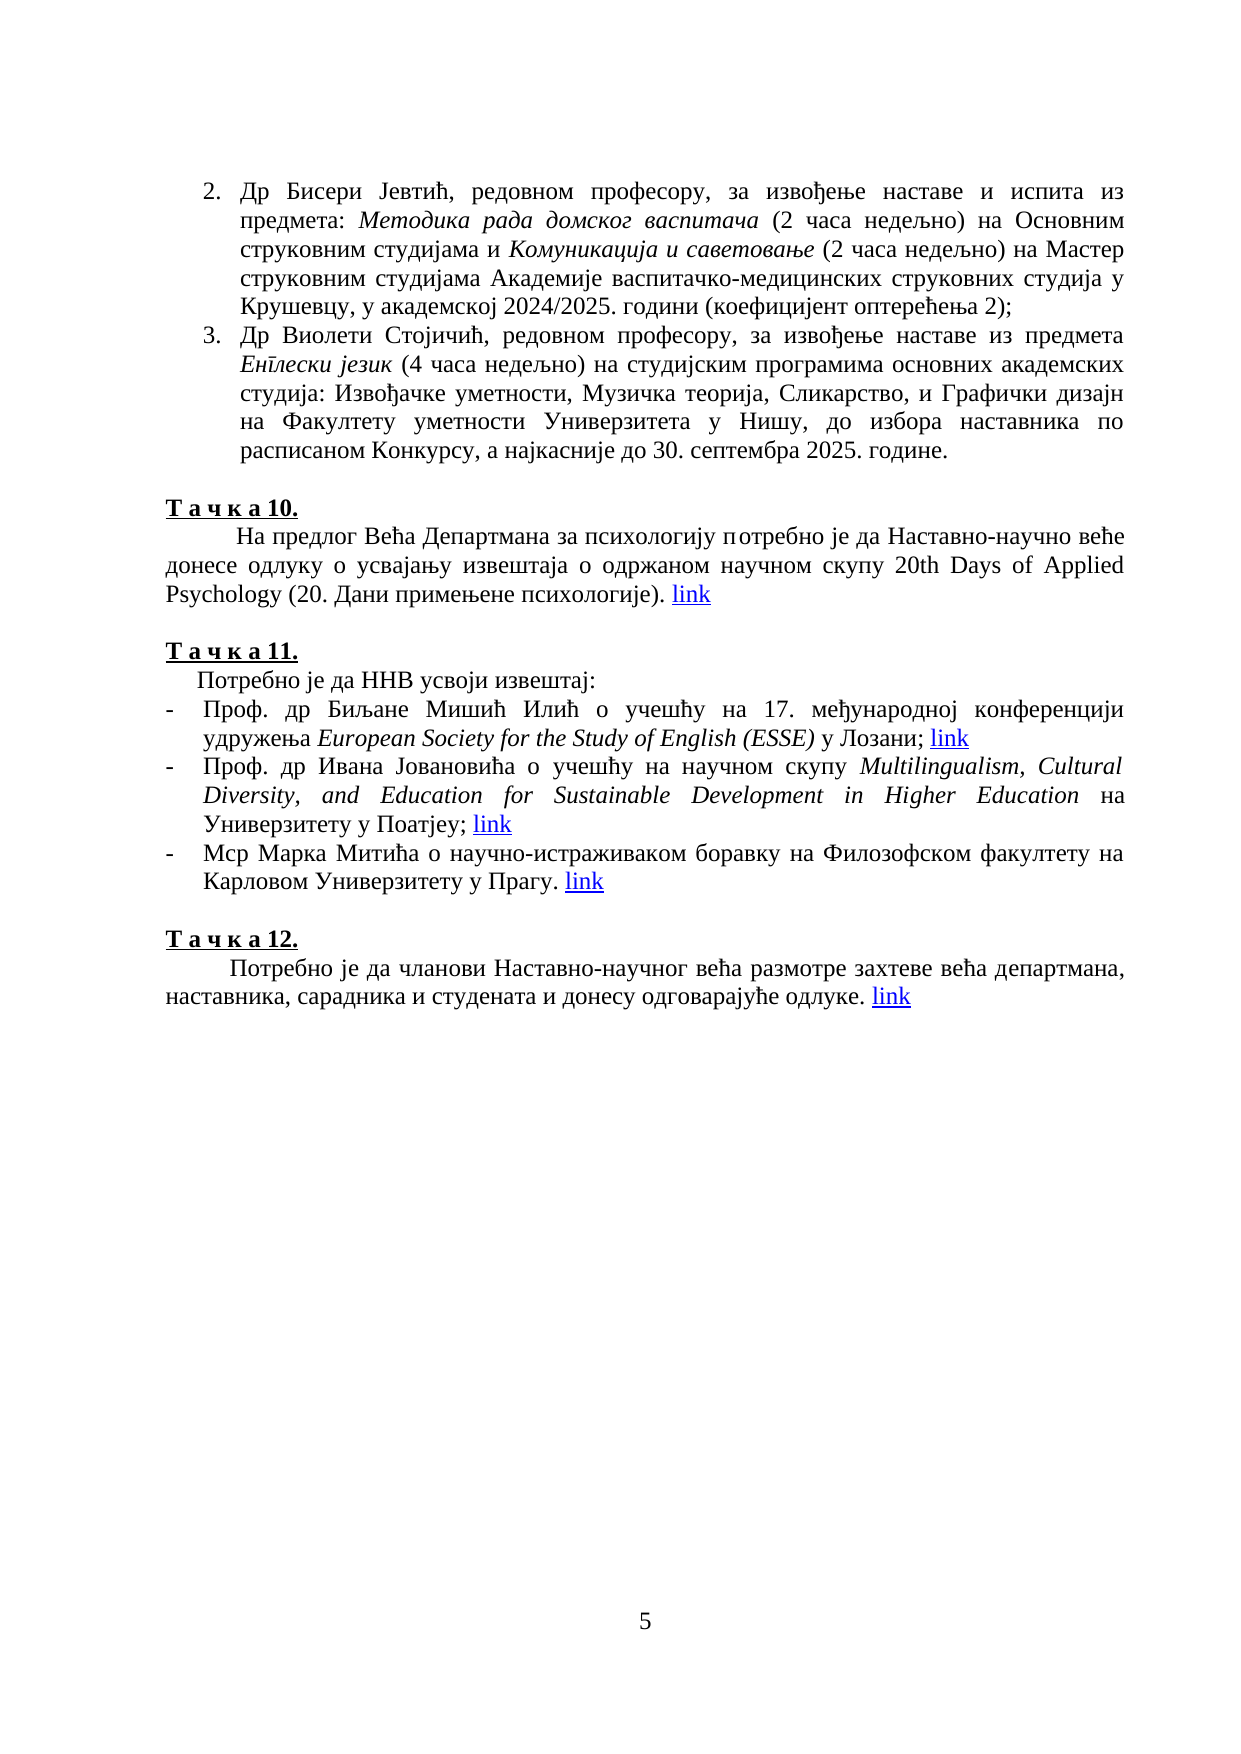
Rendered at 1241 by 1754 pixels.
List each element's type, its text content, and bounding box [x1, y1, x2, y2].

text Т а ч к а 10. [165, 493, 1125, 521]
text Т а ч к а 11. [165, 636, 1125, 665]
list Проф. др Биљане Мишић Илић о учешћу на 17. међународној конференцији удружења European Society for the Study of English (ESSE) у Лозани; link [165, 694, 1125, 751]
list Мср Марка Митића о научно-истраживаком боравку на Филозофском факултету на Карловом Универзитету у Прагу. link [165, 838, 1125, 895]
list Др Бисери Јевтић, редовном професору, за извођење наставе и испита из предмета: Методика рада домског васпитача (2 часа недељно) на Основним струковним студијама и Комуникација и саветовање (2 часа недељно) на Мастер струковним студијама Академије васпитачко-медицинских струковних студија у Крушевцу, у академској 2024/2025. години (коефицијент оптерећења 2); [203, 176, 1125, 320]
list Др Виолети Стојичић, редовном професору, за извођење наставе из предмета Енглески језик (4 часа недељно) на студијским програмима основних академских студија: Извођачке уметности, Музичка теорија, Сликарство, и Графички дизајн на Факултету уметности Универзитета у Нишу, до избора наставника по расписаном Конкурсу, а најкасније до 30. септембра 2025. године. [203, 320, 1125, 464]
text Потребно је да ННВ усвоји извештај: [165, 665, 1125, 694]
text Потребно је да чланови Наставно-научног већа размотре захтеве већа департмана, наставника, сарадника и студената и донесу одговарајуће одлуке. link [165, 953, 1125, 1010]
text Т а ч к а 12. [165, 924, 1125, 953]
text На предлог Већа Департмана за психологију потребно је да Наставно-научно веће донесе одлуку о усвајању извештаја о одржаном научном скупу 20th Days of Applied Psychology (20. Дани примењене психологије). link [165, 521, 1125, 608]
list Проф. др Ивана Јовановића о учешћу на научном скупу Multilingualism, Cultural Diversity, and Education for Sustainable Development in Higher Education на Универзитету у Поатјеу; link [165, 751, 1125, 838]
